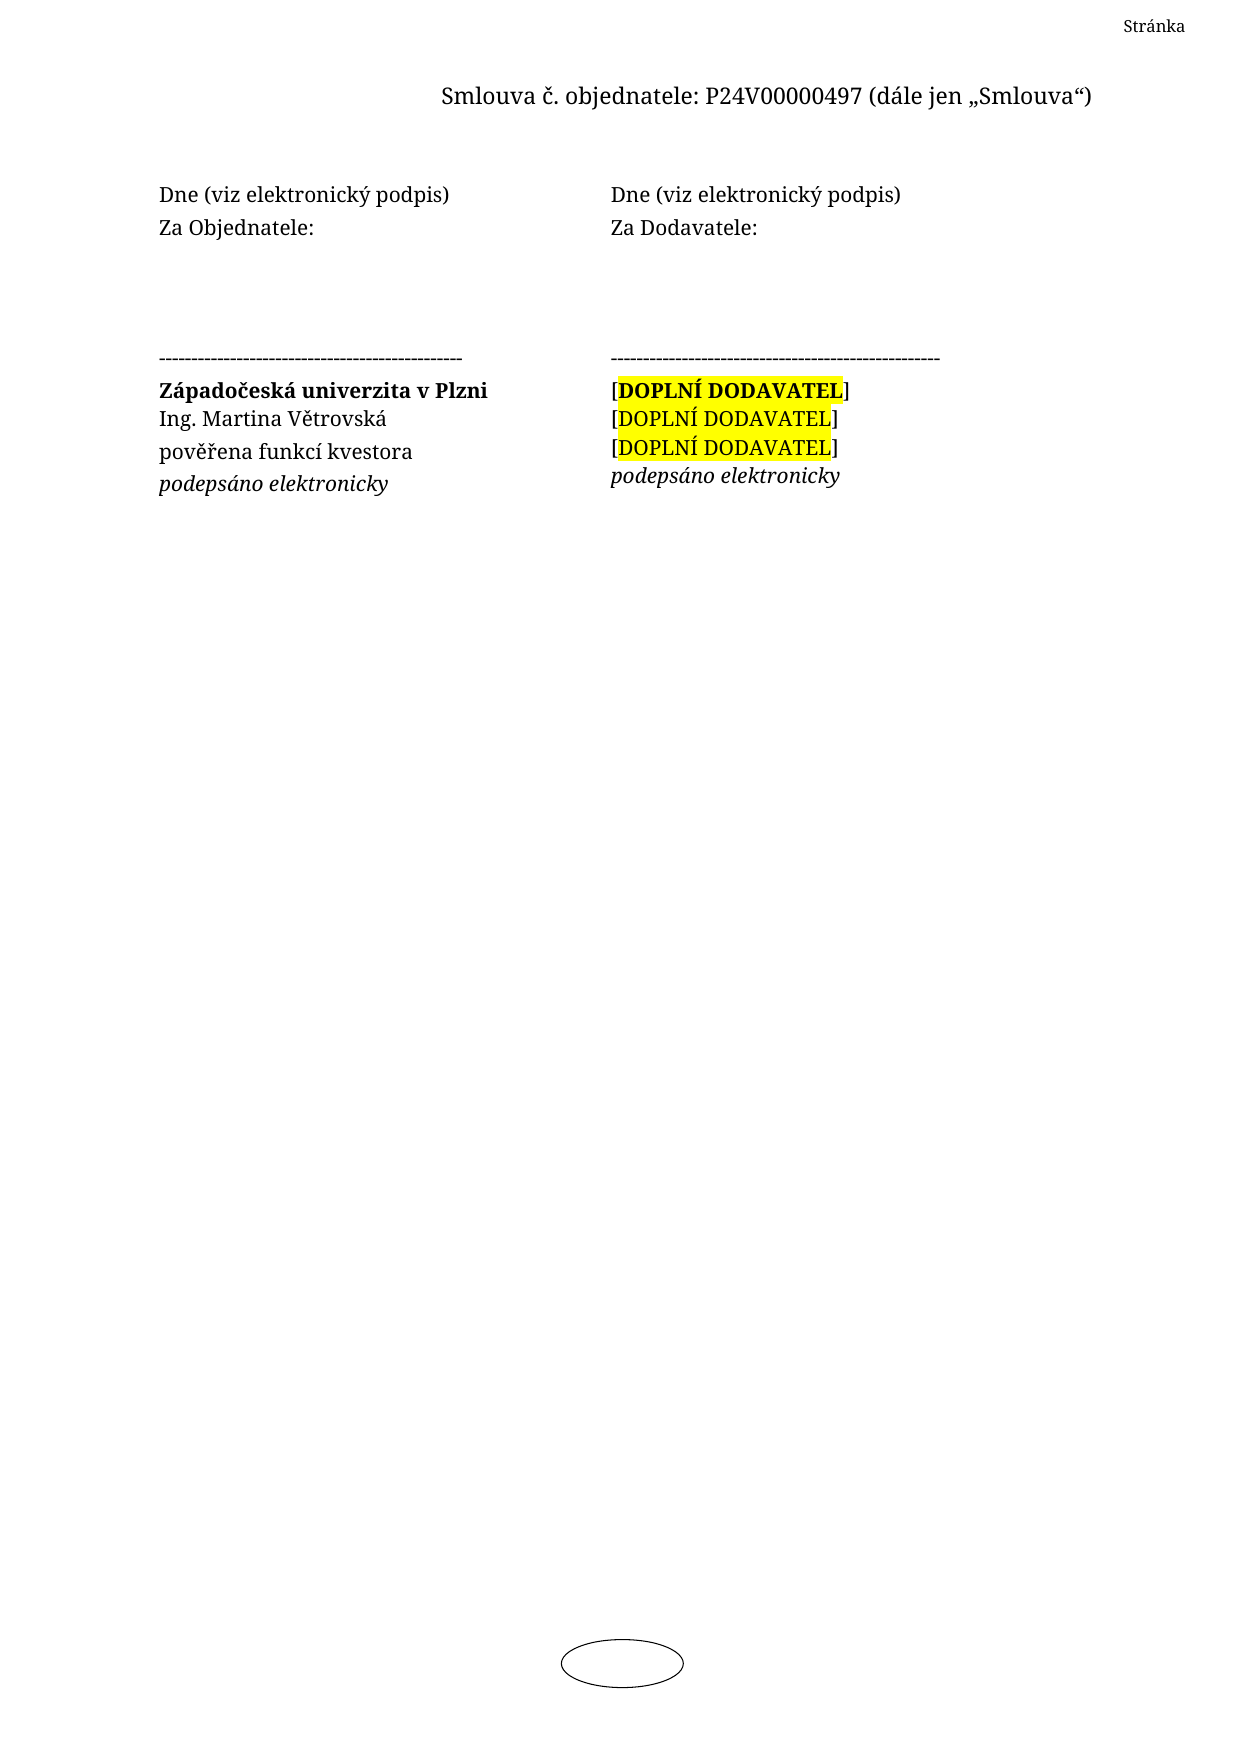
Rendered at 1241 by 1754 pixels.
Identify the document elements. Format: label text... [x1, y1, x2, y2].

table_header Dne (viz elektronický podpis) Za Dodavatele: --------------------------------------------------- [DOPLNÍ DODAVATEL] [DOPLNÍ DODAVATEL] [DOPLNÍ DODAVATEL] podepsáno elektronicky [599, 180, 1051, 498]
table_header Dne (viz elektronický podpis) Za Objednatele: ----------------------------------------------- Západočeská univerzita v Plzni Ing. Martina Větrovská pověřena funkcí kvestora podepsáno elektronicky [148, 180, 599, 498]
